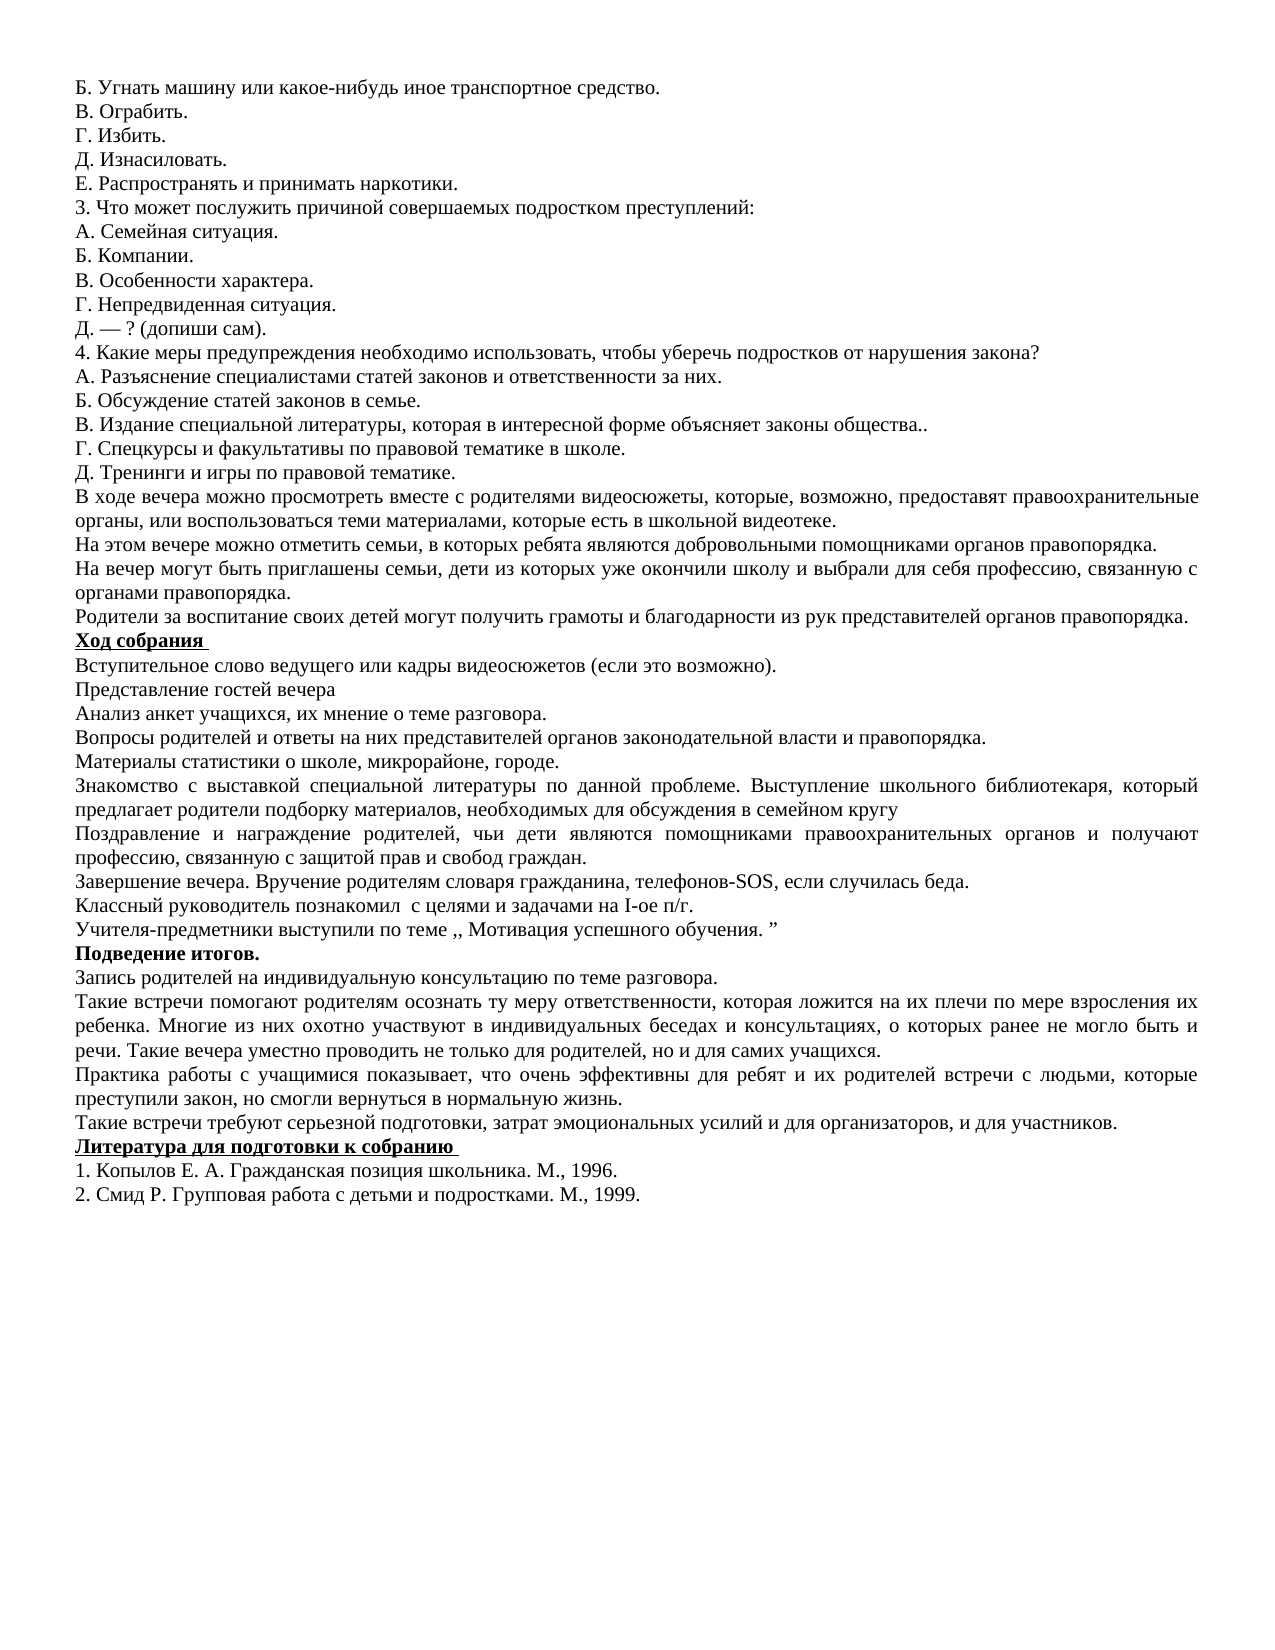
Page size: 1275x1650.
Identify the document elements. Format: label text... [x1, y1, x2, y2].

text Г. Избить. [75, 123, 1200, 147]
text Материалы статистики о школе, микрорайоне, городе. [75, 749, 1200, 773]
text На вечер могут быть приглашены семьи, дети из которых уже окончили школу и выбрали для себя профессию, связанную с органами правопорядка. [75, 556, 1200, 604]
text Д. — ? (допиши сам). [75, 316, 1200, 340]
text А. Разъяснение специалистами статей законов и ответственности за них. [75, 364, 1200, 388]
text Практика работы с учащимися показывает, что очень эффективны для ребят и их родителей встречи с людьми, которые преступили закон, но смогли вернуться в нормальную жизнь. [75, 1062, 1200, 1110]
text Б. Угнать машину или какое-нибудь иное транспортное средство. [75, 75, 1200, 99]
text Такие встречи требуют серьезной подготовки, затрат эмоциональных усилий и для организаторов, и для участников. [75, 1110, 1200, 1134]
text В. Особенности характера. [75, 267, 1200, 292]
text Поздравление и награждение родителей, чьи дети являются помощниками правоохранительных органов и получают профессию, связанную с защитой прав и свобод граждан. [75, 821, 1200, 869]
text 4. Какие меры предупреждения необходимо использовать, чтобы уберечь подростков от нарушения закона? [75, 340, 1200, 364]
text 1. Копылов Е. А. Гражданская позиция школьника. М., 1996. [75, 1158, 1200, 1182]
text Е. Распространять и принимать наркотики. [75, 171, 1200, 195]
text Такие встречи помогают родителям осознать ту меру ответственности, которая ложится на их плечи по мере взросления их ребенка. Многие из них охотно участвуют в индивидуальных беседах и консультациях, о которых ранее не могло быть и речи. Такие вечера уместно проводить не только для родителей, но и для самих учащихся. [75, 989, 1200, 1062]
text Учителя-предметники выступили по теме ,, Мотивация успешного обучения. ” [75, 917, 1200, 941]
text Анализ анкет учащихся, их мнение о теме разговора. [75, 701, 1200, 725]
text 2. Смид Р. Групповая работа с детьми и подростками. М., 1999. [75, 1182, 1200, 1206]
text Родители за воспитание своих детей могут получить грамоты и благодарности из рук представителей органов правопорядка. [75, 604, 1200, 628]
text Запись родителей на индивидуальную консультацию по теме разговора. [75, 965, 1200, 989]
text В. Издание специальной литературы, которая в интересной форме объясняет законы общества.. [75, 412, 1200, 436]
text В ходе вечера можно просмотреть вместе с родителями видеосюжеты, которые, возможно, предоставят правоохранительные органы, или воспользоваться теми материалами, которые есть в школьной видеотеке. [75, 484, 1200, 532]
text Г. Непредвиденная ситуация. [75, 292, 1200, 316]
text Представление гостей вечера [75, 677, 1200, 701]
text В. Ограбить. [75, 99, 1200, 123]
text 3. Что может послужить причиной совершаемых подростком преступлений: [75, 195, 1200, 219]
text Знакомство с выставкой специальной литературы по данной проблеме. Выступление школьного библиотекаря, который предлагает родители подборку материалов, необходимых для обсуждения в семейном кругу [75, 773, 1200, 821]
text Б. Обсуждение статей законов в семье. [75, 388, 1200, 412]
text А. Семейная ситуация. [75, 219, 1200, 243]
text Д. Изнасиловать. [75, 147, 1200, 171]
text Подведение итогов. [75, 941, 1200, 965]
text Г. Спецкурсы и факультативы по правовой тематике в школе. [75, 436, 1200, 460]
text Вопросы родителей и ответы на них представителей органов законодательной власти и правопорядка. [75, 725, 1200, 749]
text Завершение вечера. Вручение родителям словаря гражданина, телефонов-SOS, если случилась беда. [75, 869, 1200, 893]
text На этом вечере можно отметить семьи, в которых ребята являются добровольными помощниками органов правопорядка. [75, 532, 1200, 556]
text Б. Компании. [75, 243, 1200, 267]
text Классный руководитель познакомил с целями и задачами на I-ое п/г. [75, 893, 1200, 917]
text Вступительное слово ведущего или кадры видеосюжетов (если это возможно). [75, 652, 1200, 677]
text Ход собрания [75, 628, 1200, 652]
text Литература для подготовки к собранию [75, 1134, 1200, 1158]
text Д. Тренинги и игры по правовой тематике. [75, 460, 1200, 484]
